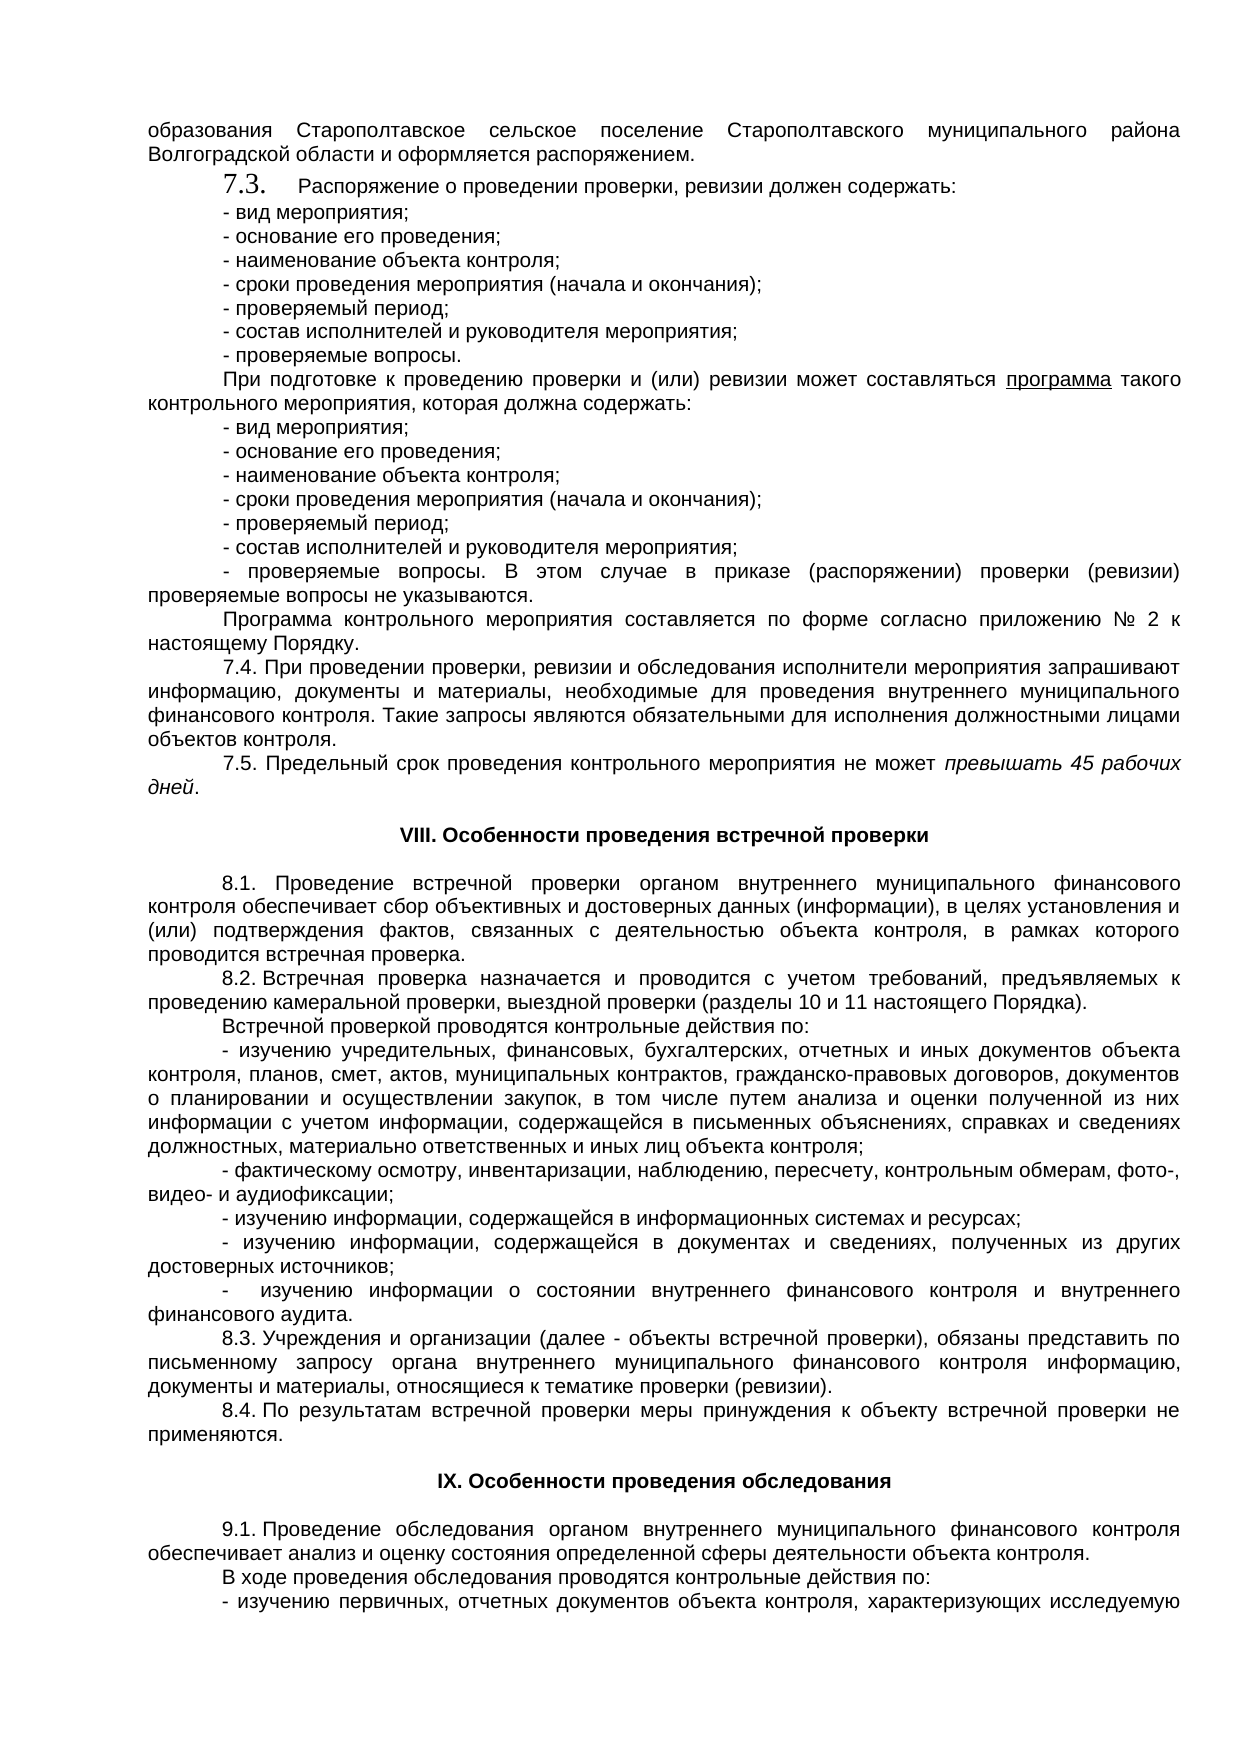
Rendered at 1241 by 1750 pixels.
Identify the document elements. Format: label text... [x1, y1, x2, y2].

text - состав исполнителей и руководителя мероприятия; [148, 535, 1181, 559]
text - фактическому осмотру, инвентаризации, наблюдению, пересчету, контрольным обмерам, фото-, видео- и аудиофиксации; [148, 1158, 1181, 1206]
text - наименование объекта контроля; [148, 463, 1181, 487]
text 8.4. По результатам встречной проверки меры принуждения к объекту встречной проверки не применяются. [148, 1397, 1181, 1445]
text - состав исполнителей и руководителя мероприятия; [148, 319, 1181, 343]
text - вид мероприятия; [148, 199, 1181, 223]
text При подготовке к проведению проверки и (или) ревизии может составляться программа такого контрольного мероприятия, которая должна содержать: [148, 367, 1181, 415]
text - вид мероприятия; [148, 415, 1181, 439]
list Распоряжение о проведении проверки, ревизии должен содержать: [148, 166, 1181, 199]
text - сроки проведения мероприятия (начала и окончания); [148, 487, 1181, 511]
text 8.2. Встречная проверка назначается и проводится с учетом требований, предъявляемых к проведению камеральной проверки, выездной проверки (разделы 10 и 11 настоящего Порядка). [148, 966, 1181, 1014]
text - изучению учредительных, финансовых, бухгалтерских, отчетных и иных документов объекта контроля, планов, смет, актов, муниципальных контрактов, гражданско-правовых договоров, документов о планировании и осуществлении закупок, в том числе путем анализа и оценки полученной из них информации с учетом информации, содержащейся в письменных объяснениях, справках и сведениях должностных, материально ответственных и иных лиц объекта контроля; [148, 1038, 1181, 1158]
text - сроки проведения мероприятия (начала и окончания); [148, 271, 1181, 295]
text 7.4. При проведении проверки, ревизии и обследования исполнители мероприятия запрашивают информацию, документы и материалы, необходимые для проведения внутреннего муниципального финансового контроля. Такие запросы являются обязательными для исполнения должностными лицами объектов контроля. [148, 655, 1181, 751]
text - изучению информации, содержащейся в документах и сведениях, полученных из других достоверных источников; [148, 1230, 1181, 1278]
text - проверяемые вопросы. В этом случае в приказе (распоряжении) проверки (ревизии) проверяемые вопросы не указываются. [148, 559, 1181, 607]
text IX. Особенности проведения обследования [148, 1469, 1181, 1493]
text 9.1. Проведение обследования органом внутреннего муниципального финансового контроля обеспечивает анализ и оценку состояния определенной сферы деятельности объекта контроля. [148, 1517, 1181, 1565]
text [148, 1589, 1181, 1613]
text 8.3. Учреждения и организации (далее - объекты встречной проверки), обязаны представить по письменному запросу органа внутреннего муниципального финансового контроля информацию, документы и материалы, относящиеся к тематике проверки (ревизии). [148, 1326, 1181, 1397]
text - проверяемый период; [148, 511, 1181, 535]
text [148, 118, 1181, 166]
text - проверяемые вопросы. [148, 343, 1181, 367]
text - наименование объекта контроля; [148, 247, 1181, 271]
text - основание его проведения; [148, 223, 1181, 247]
text 7.5. Предельный срок проведения контрольного мероприятия не может превышать 45 рабочих дней. [148, 751, 1181, 798]
text - проверяемый период; [148, 295, 1181, 319]
text - основание его проведения; [148, 439, 1181, 463]
text - изучению информации о состоянии внутреннего финансового контроля и внутреннего финансового аудита. [148, 1278, 1181, 1326]
text Встречной проверкой проводятся контрольные действия по: [148, 1014, 1181, 1038]
text VIII. Особенности проведения встречной проверки [148, 822, 1181, 846]
text - изучению информации, содержащейся в информационных системах и ресурсах; [148, 1206, 1181, 1230]
text 8.1. Проведение встречной проверки органом внутреннего муниципального финансового контроля обеспечивает сбор объективных и достоверных данных (информации), в целях установления и (или) подтверждения фактов, связанных с деятельностью объекта контроля, в рамках которого проводится встречная проверка. [148, 870, 1181, 966]
text В ходе проведения обследования проводятся контрольные действия по: [148, 1565, 1181, 1589]
text Программа контрольного мероприятия составляется по форме согласно приложению № 2 к настоящему Порядку. [148, 607, 1181, 655]
